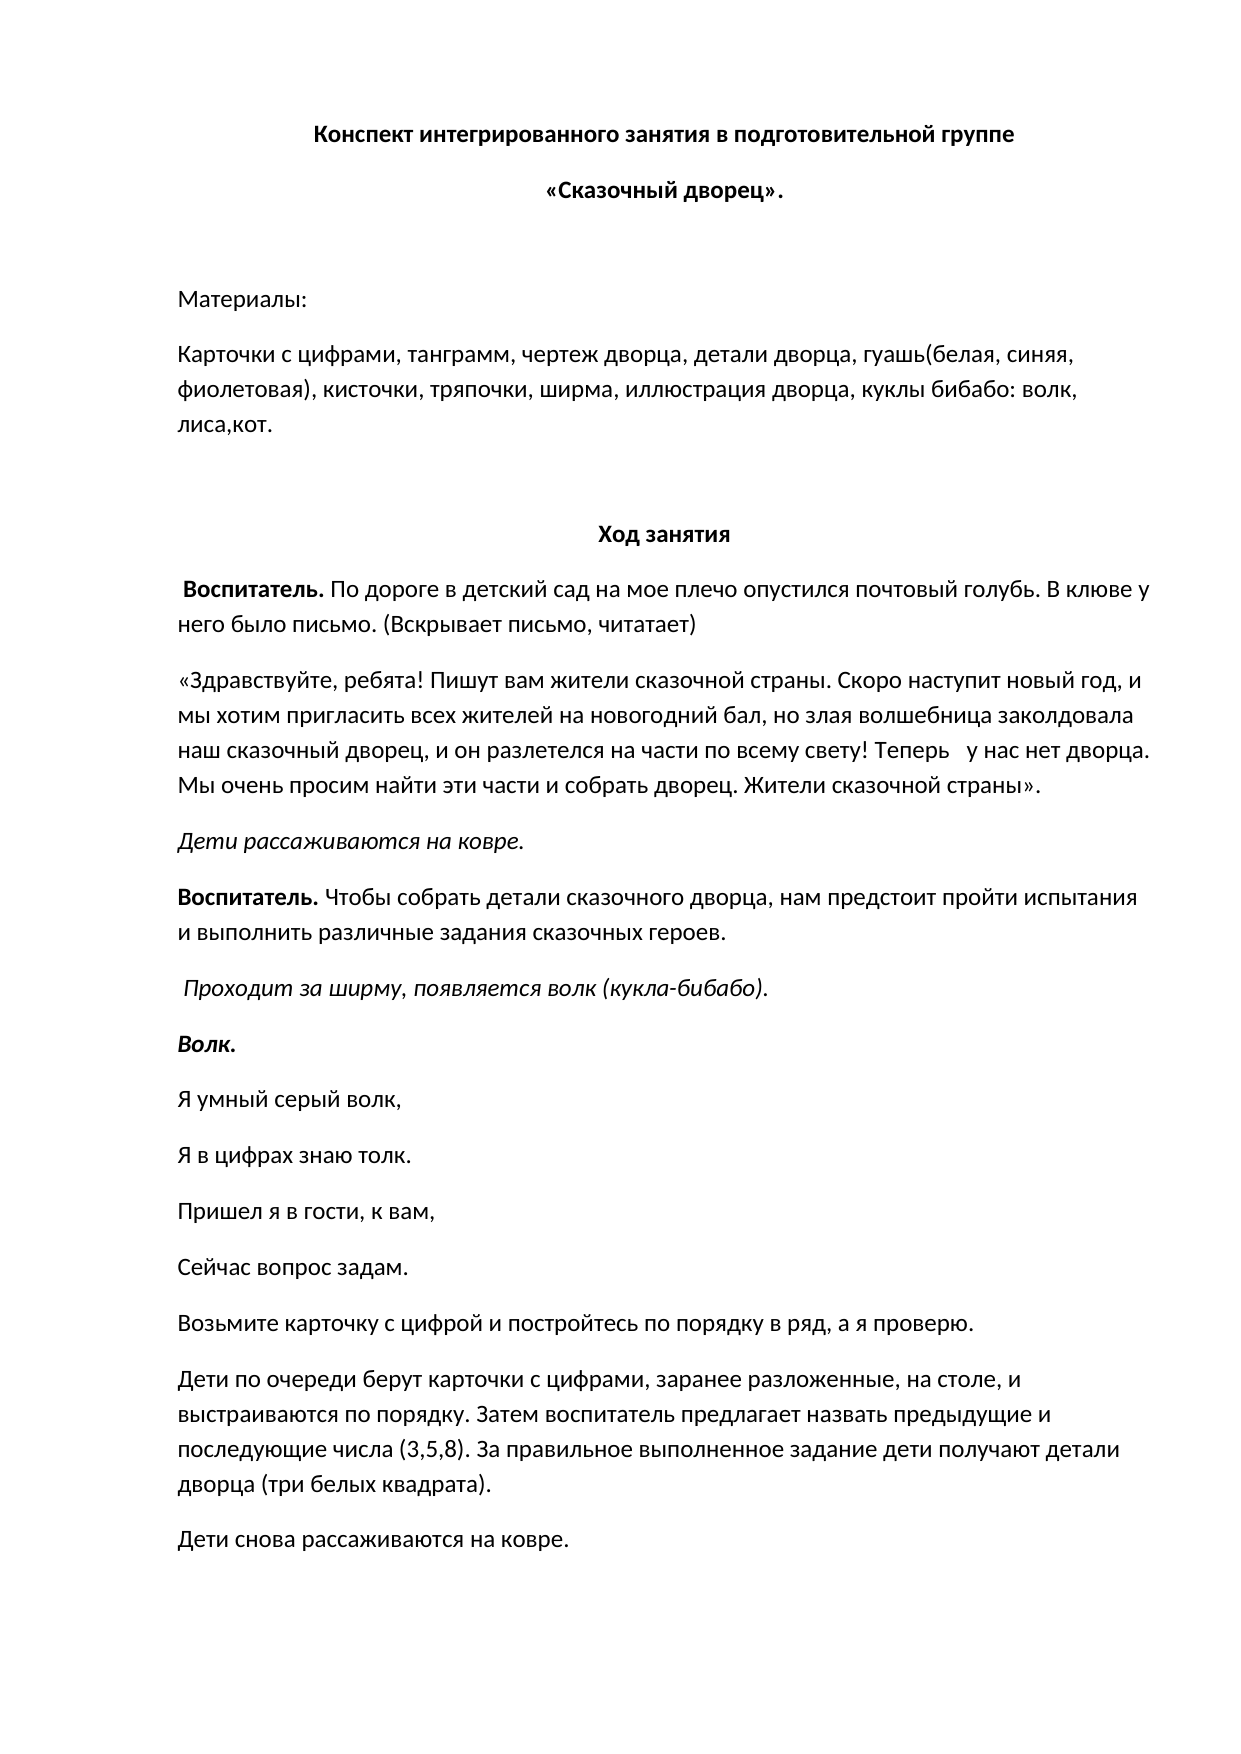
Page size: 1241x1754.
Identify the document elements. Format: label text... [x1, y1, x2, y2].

text Воспитатель. По дороге в детский сад на мое плечо опустился почтовый голубь. В клюве у него было письмо. (Вскрывает письмо, читатает) [177, 574, 1152, 639]
text Я в цифрах знаю толк. [177, 1139, 1152, 1170]
text Дети снова рассаживаются на ковре. [177, 1524, 1152, 1554]
text Ход занятия [177, 518, 1152, 548]
text Воспитатель. Чтобы собрать детали сказочного дворца, нам предстоит пройти испытания и выполнить различные задания сказочных героев. [177, 881, 1152, 947]
text Сейчас вопрос задам. [177, 1251, 1152, 1282]
text Конспект интегрированного занятия в подготовительной группе [177, 118, 1152, 149]
text Проходит за ширму, появляется волк (кукла-бибабо). [177, 972, 1152, 1002]
text Дети по очереди берут карточки с цифрами, заранее разложенные, на столе, и выстраиваются по порядку. Затем воспитатель предлагает назвать предыдущие и последующие числа (3,5,8). За правильное выполненное задание дети получают детали дворца (три белых квадрата). [177, 1363, 1152, 1498]
text Волк. [177, 1028, 1152, 1058]
text «Здравствуйте, ребята! Пишут вам жители сказочной страны. Скоро наступит новый год, и мы хотим пригласить всех жителей на новогодний бал, но злая волшебница заколдовала наш сказочный дворец, и он разлетелся на части по всему свету! Теперь у нас нет дворца. Мы очень просим найти эти части и собрать дворец. Жители сказочной страны». [177, 664, 1152, 800]
text Карточки с цифрами, танграмм, чертеж дворца, детали дворца, гуашь(белая, синяя, фиолетовая), кисточки, тряпочки, ширма, иллюстрация дворца, куклы бибабо: волк, лиса,кот. [177, 339, 1152, 439]
text Возьмите карточку с цифрой и постройтесь по порядку в ряд, а я проверю. [177, 1307, 1152, 1337]
text «Сказочный дворец». [177, 174, 1152, 204]
text Материалы: [177, 283, 1152, 313]
text Я умный серый волк, [177, 1084, 1152, 1114]
text Дети рассаживаются на ковре. [177, 825, 1152, 856]
text Пришел я в гости, к вам, [177, 1195, 1152, 1226]
